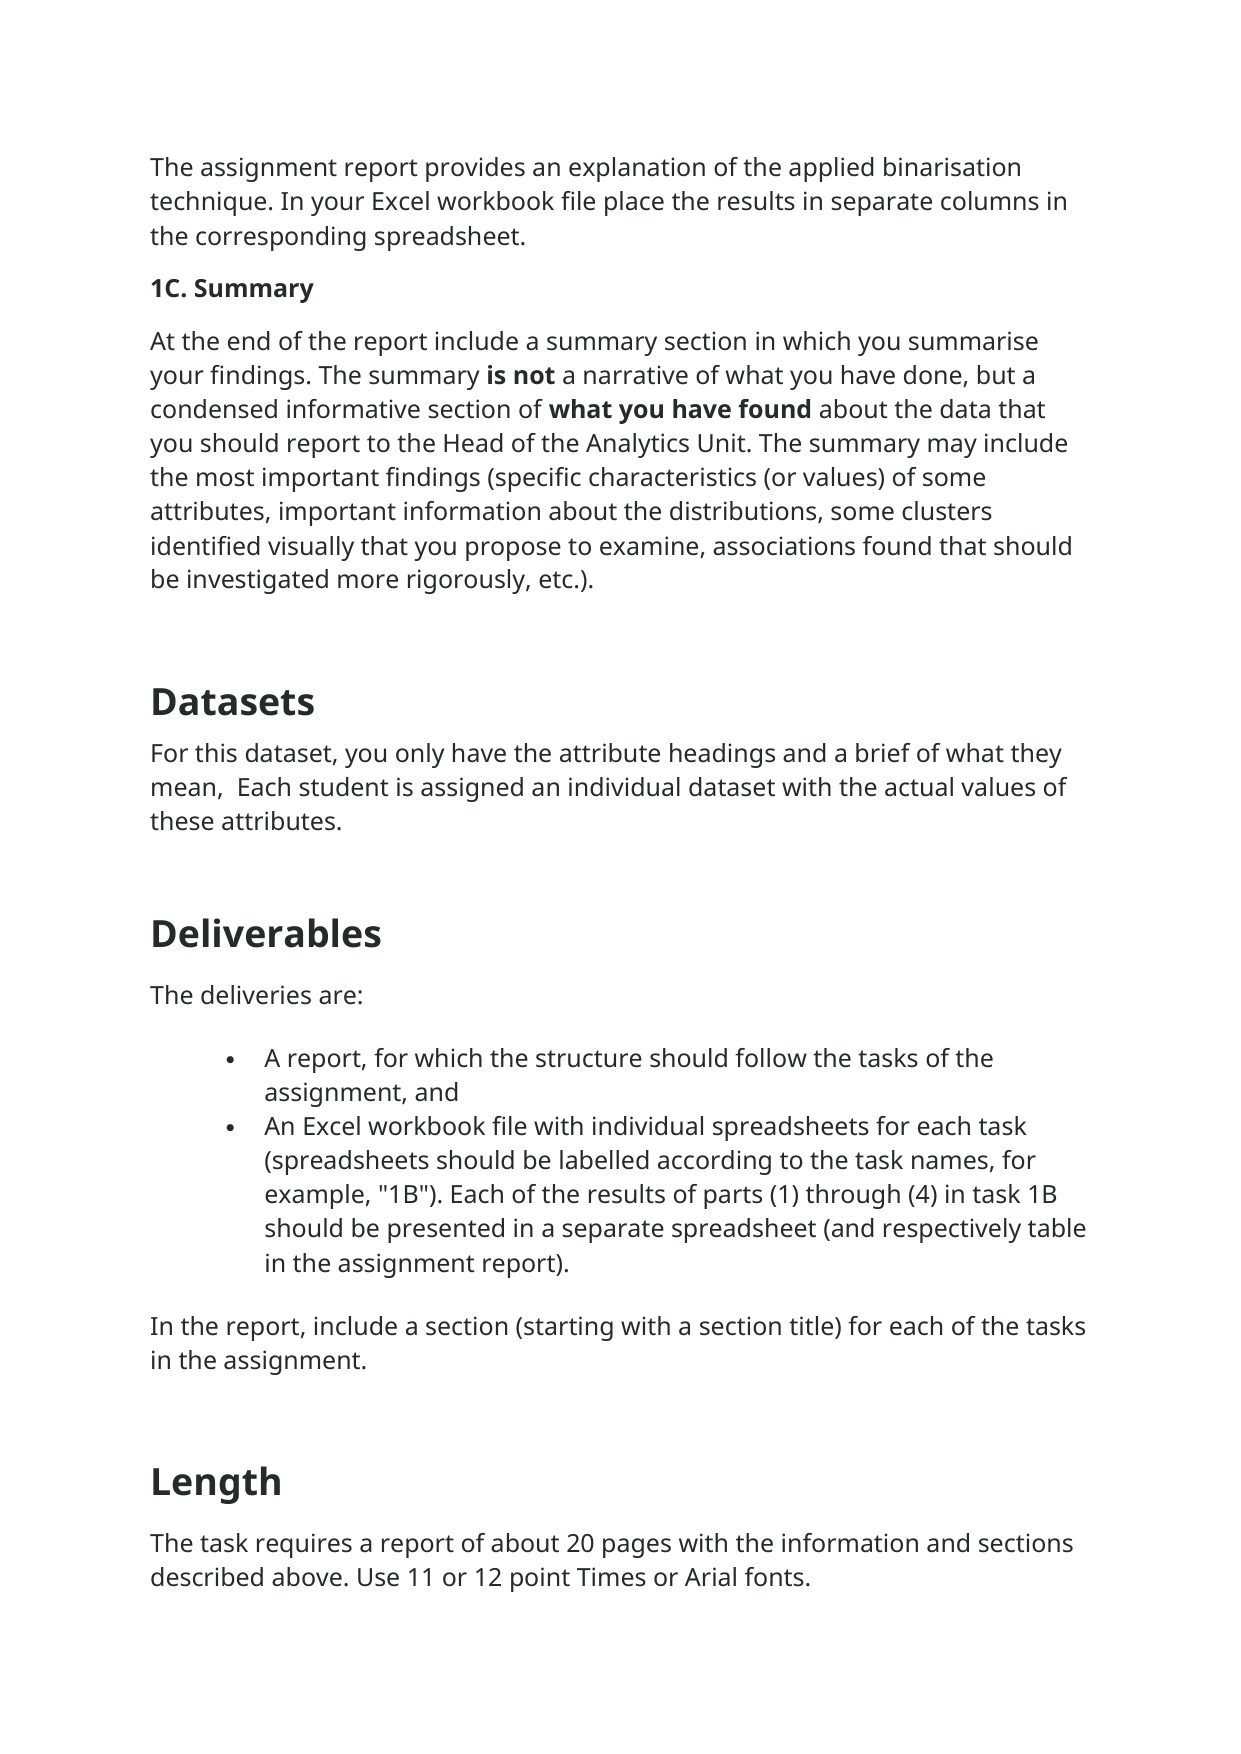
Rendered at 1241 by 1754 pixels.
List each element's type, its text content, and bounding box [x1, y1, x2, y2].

list A report, for which the structure should follow the tasks of the assignment, and [227, 1041, 1090, 1109]
text 1C. Summary [150, 271, 1090, 305]
text The deliveries are: [150, 978, 1090, 1012]
text Datasets [150, 675, 1090, 726]
text Length [150, 1456, 1090, 1507]
text Deliverables [150, 908, 1090, 959]
text The assignment report provides an explanation of the applied binarisation technique. In your Excel workbook file place the results in separate columns in the corresponding spreadsheet. [150, 150, 1090, 252]
text The task requires a report of about 20 pages with the information and sections described above. Use 11 or 12 point Times or Arial fonts. [150, 1526, 1090, 1594]
text At the end of the report include a summary section in which you summarise your findings. The summary is not a narrative of what you have done, but a condensed informative section of what you have found about the data that you should report to the Head of the Analytics Unit. The summary may include the most important findings (specific characteristics (or values) of some attributes, important information about the distributions, some clusters identified visually that you propose to examine, associations found that should be investigated more rigorously, etc.). [150, 324, 1090, 596]
text For this dataset, you only have the attribute headings and a brief of what they mean, Each student is assigned an individual dataset with the actual values of these attributes. [150, 736, 1090, 838]
text In the report, include a section (starting with a section title) for each of the tasks in the assignment. [150, 1308, 1090, 1377]
list An Excel workbook file with individual spreadsheets for each task (spreadsheets should be labelled according to the task names, for example, "1B"). Each of the results of parts (1) through (4) in task 1B should be presented in a separate spreadsheet (and respectively table in the assignment report). [227, 1109, 1090, 1279]
